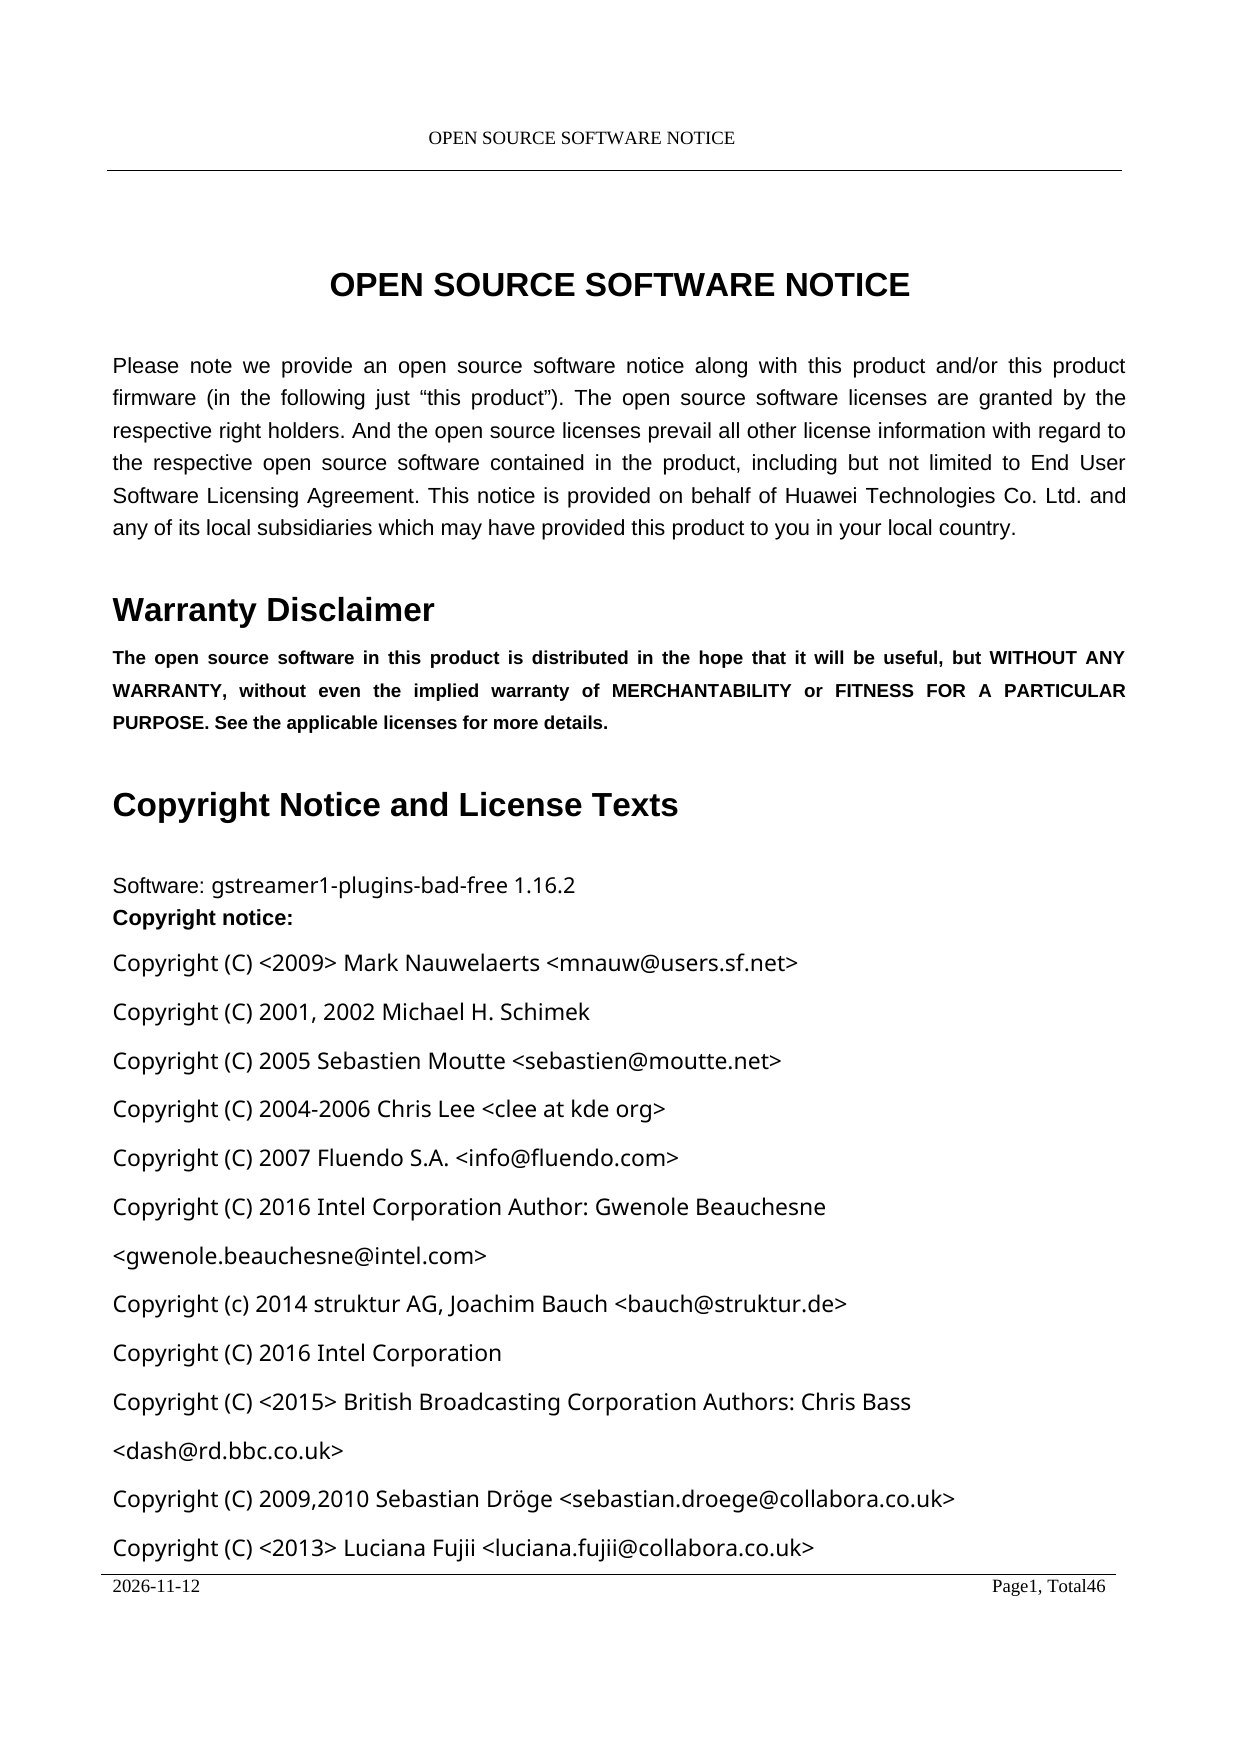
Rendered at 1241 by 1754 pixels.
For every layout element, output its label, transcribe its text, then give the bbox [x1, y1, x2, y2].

text OPEN SOURCE SOFTWARE NOTICE [112, 251, 1128, 316]
text Warranty Disclaimer [112, 576, 1128, 641]
text Please note we provide an open source software notice along with this product and/or this product firmware (in the following just “this product”). The open source software licenses are granted by the respective right holders. And the open source licenses prevail all other license information with regard to the respective open source software contained in the product, including but not limited to End User Software Licensing Agreement. This notice is provided on behalf of Huawei Technologies Co. Ltd. and any of its local subsidiaries which may have provided this product to you in your local country. [112, 349, 1128, 544]
text Copyright Notice and License Texts [112, 771, 1128, 836]
text Software: gstreamer1-plugins-bad-free 1.16.2 [112, 869, 1128, 901]
text The open source software in this product is distributed in the hope that it will be useful, but WITHOUT ANY WARRANTY, without even the implied warranty of MERCHANTABILITY or FITNESS FOR A PARTICULAR PURPOSE. See the applicable licenses for more details. [112, 641, 1128, 739]
text Copyright notice: [112, 901, 1128, 934]
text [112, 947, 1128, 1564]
